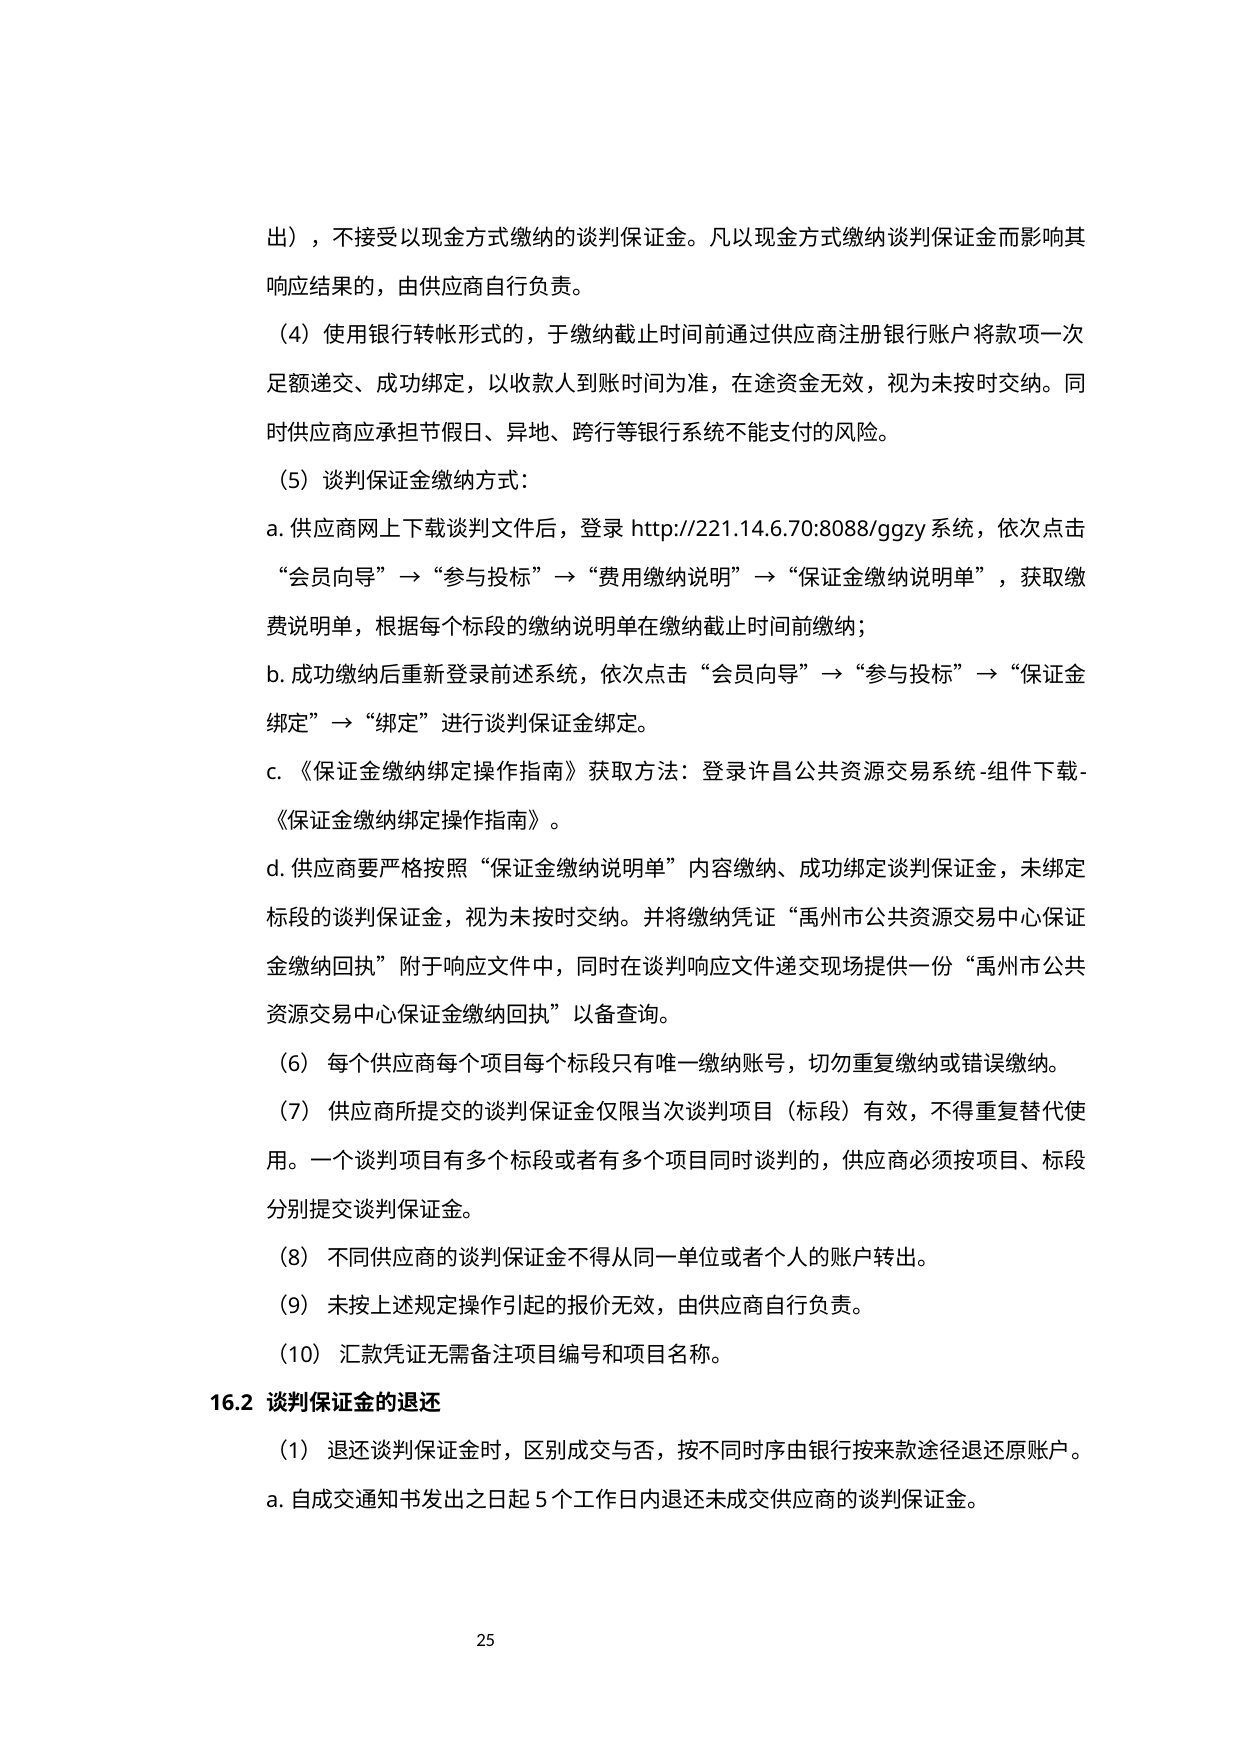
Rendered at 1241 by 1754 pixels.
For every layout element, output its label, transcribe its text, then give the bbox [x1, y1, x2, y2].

text （8） 不同供应商的谈判保证金不得从同一单位或者个人的账户转出。 [266, 1239, 1087, 1272]
text b. 成功缴纳后重新登录前述系统，依次点击“会员向导”→“参与投标”→“保证金绑定”→“绑定”进行谈判保证金绑定。 [266, 657, 1087, 738]
text （9） 未按上述规定操作引起的报价无效，由供应商自行负责。 [266, 1288, 1087, 1320]
list 谈判保证金的退还 [209, 1384, 1087, 1417]
text d. 供应商要严格按照“保证金缴纳说明单”内容缴纳、成功绑定谈判保证金，未绑定标段的谈判保证金，视为未按时交纳。并将缴纳凭证“禹州市公共资源交易中心保证金缴纳回执”附于响应文件中，同时在谈判响应文件递交现场提供一份“禹州市公共资源交易中心保证金缴纳回执”以备查询。 [266, 851, 1087, 1029]
text c. 《保证金缴纳绑定操作指南》获取方法：登录许昌公共资源交易系统-组件下载-《保证金缴纳绑定操作指南》。 [266, 754, 1087, 835]
text （10） 汇款凭证无需备注项目编号和项目名称。 [266, 1336, 1087, 1369]
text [266, 219, 1087, 301]
text （6） 每个供应商每个项目每个标段只有唯一缴纳账号，切勿重复缴纳或错误缴纳。 [266, 1045, 1087, 1078]
text （4）使用银行转帐形式的，于缴纳截止时间前通过供应商注册银行账户将款项一次足额递交、成功绑定，以收款人到账时间为准，在途资金无效，视为未按时交纳。同时供应商应承担节假日、异地、跨行等银行系统不能支付的风险。 [266, 317, 1087, 447]
text （5）谈判保证金缴纳方式： [266, 462, 1087, 495]
text a. 自成交通知书发出之日起5个工作日内退还未成交供应商的谈判保证金。 [266, 1481, 1087, 1514]
text （1） 退还谈判保证金时，区别成交与否，按不同时序由银行按来款途径退还原账户。 [266, 1433, 1087, 1465]
text a. 供应商网上下载谈判文件后，登录http://221.14.6.70:8088/ggzy系统，依次点击“会员向导”→“参与投标”→“费用缴纳说明”→“保证金缴纳说明单”，获取缴费说明单，根据每个标段的缴纳说明单在缴纳截止时间前缴纳； [266, 511, 1087, 641]
text （7） 供应商所提交的谈判保证金仅限当次谈判项目（标段）有效，不得重复替代使用。一个谈判项目有多个标段或者有多个项目同时谈判的，供应商必须按项目、标段分别提交谈判保证金。 [266, 1094, 1087, 1224]
